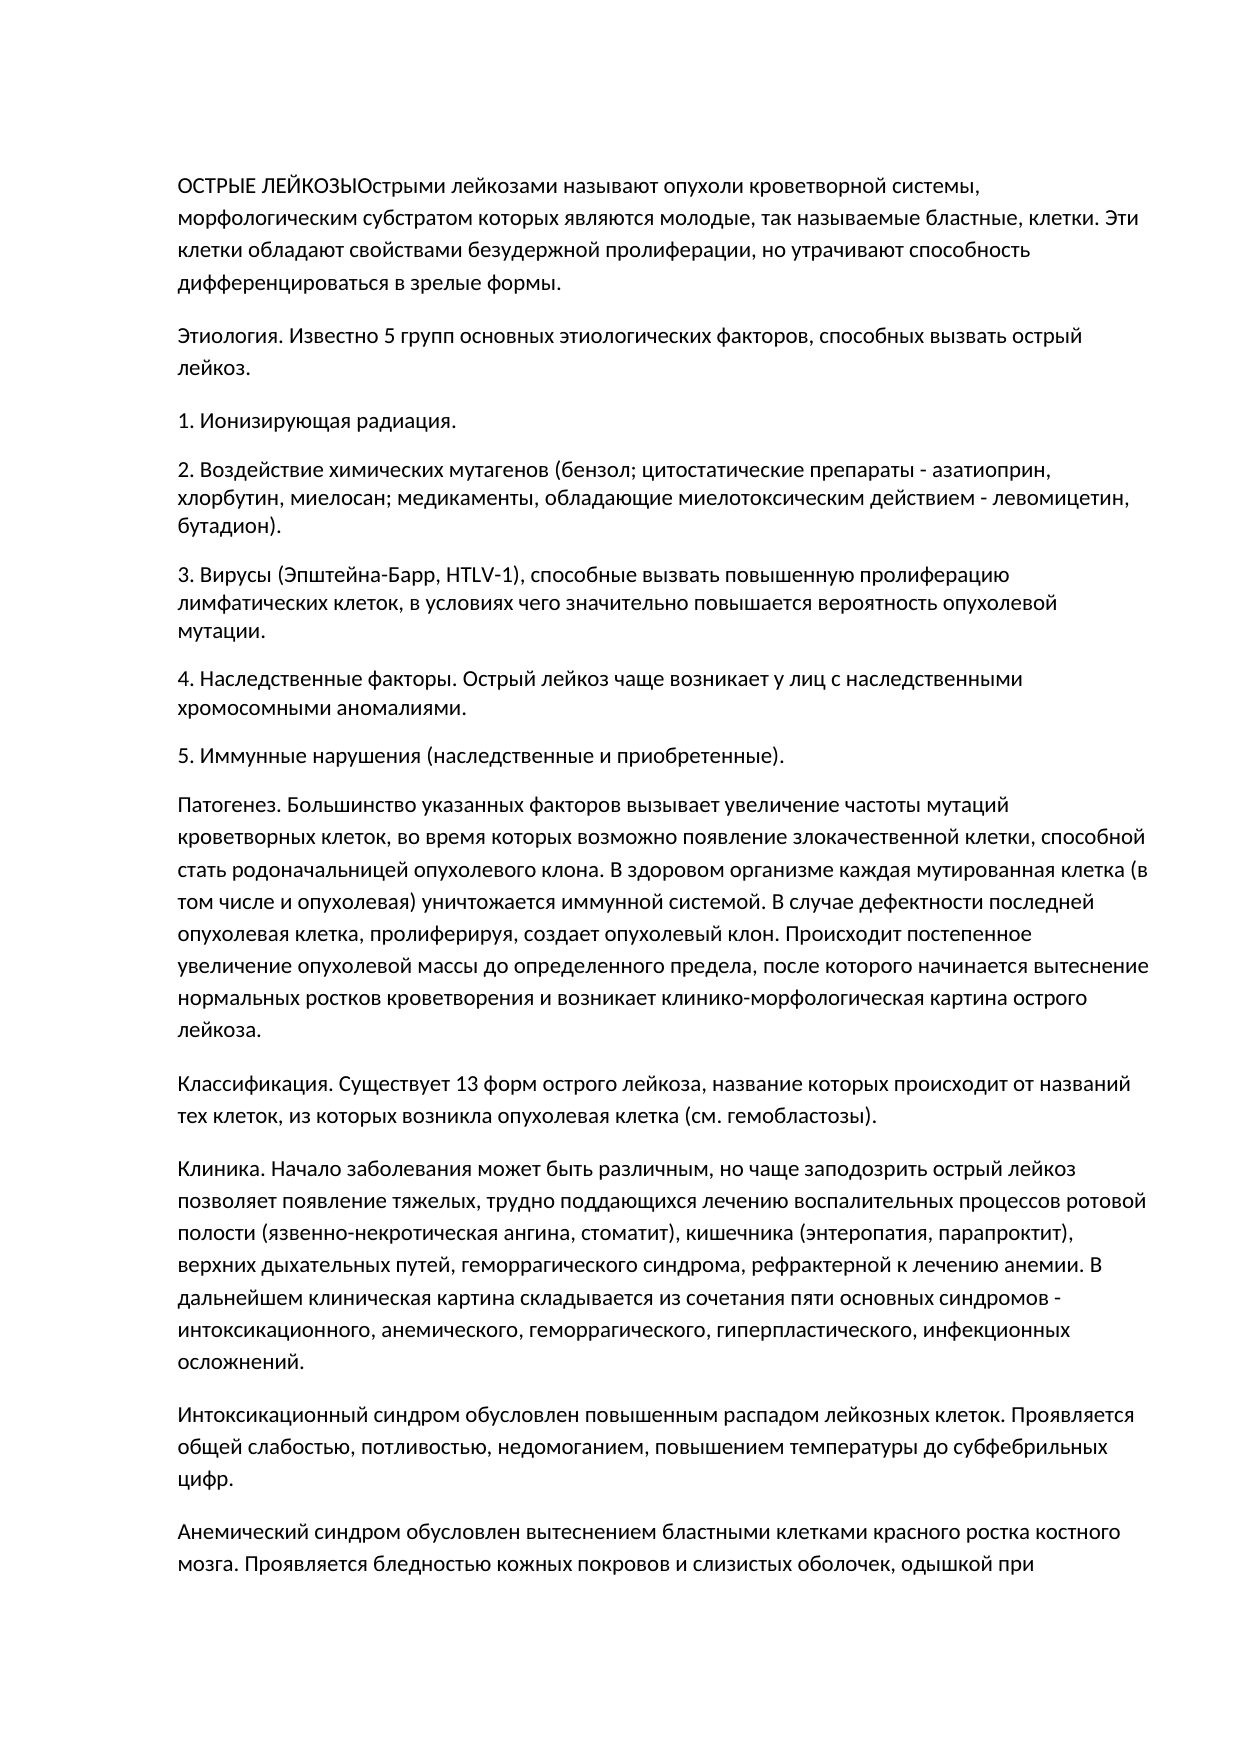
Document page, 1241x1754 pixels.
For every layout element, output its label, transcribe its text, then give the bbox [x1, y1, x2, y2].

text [177, 1517, 1152, 1578]
text 2. Воздействие химических мутагенов (бензол; цитостатические препараты - азатиоприн, хлорбутин, миелосан; медикаменты, обладающие миелотоксическим действием - левомицетин, бутадион). [177, 455, 1152, 539]
text Патогенез. Большинство указанных факторов вызывает увеличение частоты мутаций кроветворных клеток, во время которых возможно появление злокачественной клетки, способной стать родоначальницей опухолевого клона. В здоровом организме каждая мутированная клетка (в том числе и опухолевая) уничтожается иммунной системой. В случае дефектности последней опухолевая клетка, пролиферируя, создает опухолевый клон. Происходит постепенное увеличение опухолевой массы до определенного предела, после которого начинается вытеснение нормальных ростков кроветворения и возникает клинико-морфологическая картина острого лейкоза. [177, 790, 1152, 1044]
text ОСТРЫЕ ЛЕЙКОЗЫОстрыми лейкозами называют опухоли кроветворной системы, морфологическим субстратом которых являются молодые, так называемые бластные, клетки. Эти клетки обладают свойствами безудержной пролиферации, но утрачивают способность дифференцироваться в зрелые формы. [177, 171, 1152, 296]
text 5. Иммунные нарушения (наследственные и приобретенные). [177, 741, 1152, 769]
text 1. Ионизирующая радиация. [177, 406, 1152, 434]
text Клиника. Начало заболевания может быть различным, но чаще заподозрить острый лейкоз позволяет появление тяжелых, трудно поддающихся лечению воспалительных процессов ротовой полости (язвенно-некротическая ангина, стоматит), кишечника (энтеропатия, парапроктит), верхних дыхательных путей, геморрагического синдрома, рефрактерной к лечению анемии. В дальнейшем клиническая картина складывается из сочетания пяти основных синдромов - интоксикационного, анемического, геморрагического, гиперпластического, инфекционных осложнений. [177, 1154, 1152, 1375]
text 3. Вирусы (Эпштейна-Барр, HTLV-1), способные вызвать повышенную пролиферацию лимфатических клеток, в условиях чего значительно повышается вероятность опухолевой мутации. [177, 560, 1152, 644]
text Этиология. Известно 5 групп основных этиологических факторов, способных вызвать острый лейкоз. [177, 321, 1152, 381]
text 4. Наследственные факторы. Острый лейкоз чаще возникает у лиц с наследственными хромосомными аномалиями. [177, 664, 1152, 721]
text Классификация. Существует 13 форм острого лейкоза, название которых происходит от названий тех клеток, из которых возникла опухолевая клетка (см. гемобластозы). [177, 1069, 1152, 1129]
text Интоксикационный синдром обусловлен повышенным распадом лейкозных клеток. Проявляется общей слабостью, потливостью, недомоганием, повышением температуры до субфебрильных цифр. [177, 1400, 1152, 1492]
